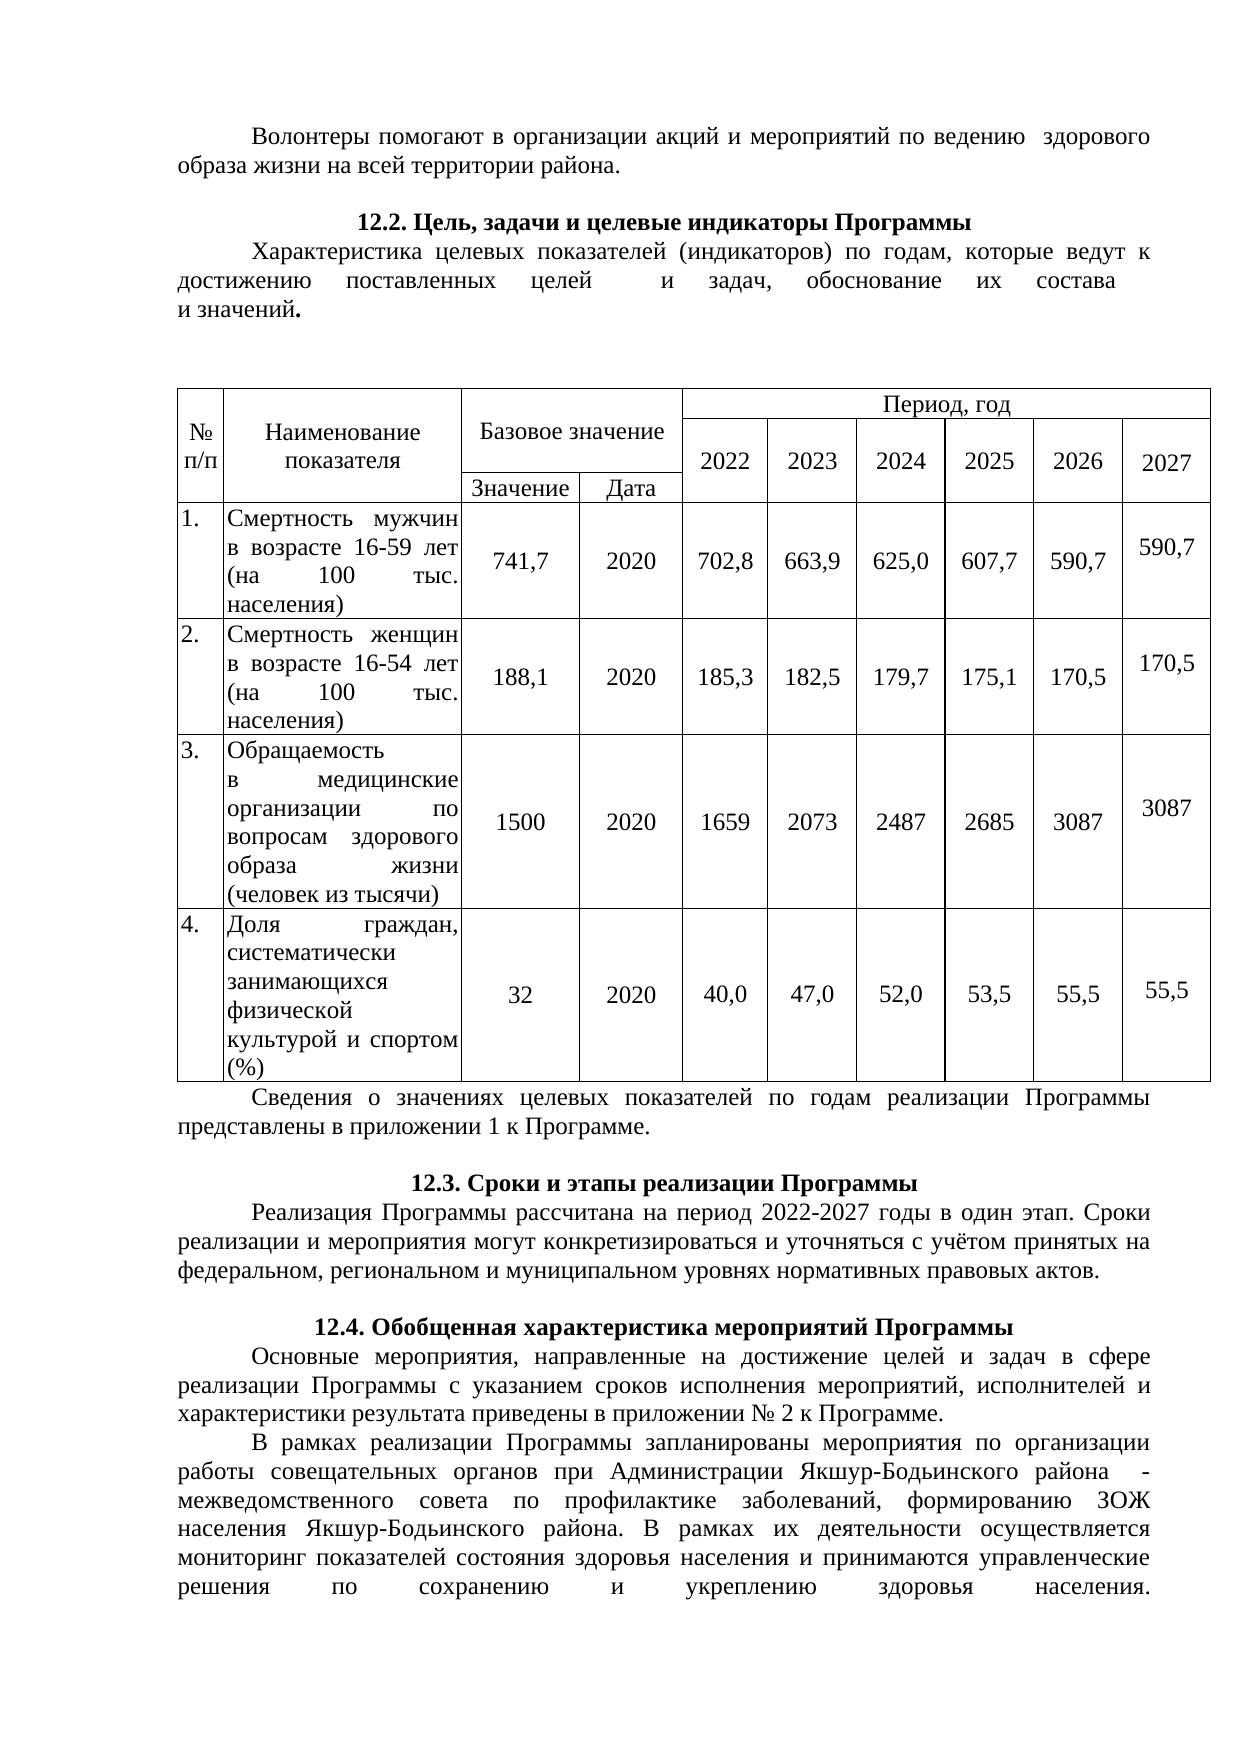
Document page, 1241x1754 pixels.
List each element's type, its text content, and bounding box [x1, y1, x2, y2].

table_cell 590,7 [1034, 503, 1122, 618]
table_cell 2024 [857, 419, 944, 502]
table_cell 32 [462, 909, 579, 1081]
table_cell Значение [462, 473, 579, 502]
table_cell 3087 [1034, 735, 1122, 908]
table_cell Доля граждан, систематически занимающихся физической культурой и спортом (%) [224, 909, 461, 1081]
table_cell 53,5 [946, 909, 1033, 1081]
table_cell Обращаемость в медицинские организации по вопросам здорового образа жизни (человек из тысячи) [224, 735, 461, 908]
table_cell 4. [178, 909, 223, 1081]
table_cell 2073 [768, 735, 856, 908]
table_header Период, год [683, 389, 1210, 418]
table_cell 2027 [1123, 419, 1210, 502]
table_cell 179,7 [857, 619, 944, 734]
table_cell 1659 [683, 735, 767, 908]
table_cell 2025 [946, 419, 1033, 502]
table_cell 170,5 [1123, 619, 1210, 734]
table_cell 702,8 [683, 503, 767, 618]
table_cell 55,5 [1123, 909, 1210, 1081]
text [177, 1427, 1152, 1600]
table_cell 2022 [683, 419, 767, 502]
table_cell 1. [178, 503, 223, 618]
table_cell 170,5 [1034, 619, 1122, 734]
table_cell 52,0 [857, 909, 944, 1081]
table_cell 55,5 [1034, 909, 1122, 1081]
table_cell 3. [178, 735, 223, 908]
table_cell 1500 [462, 735, 579, 908]
table_header № п/п [178, 389, 223, 502]
table_cell 2487 [857, 735, 944, 908]
table_cell Смертность женщин в возрасте 16-54 лет (на 100 тыс. населения) [224, 619, 461, 734]
table_cell 741,7 [462, 503, 579, 618]
table_cell 625,0 [857, 503, 944, 618]
text Основные мероприятия, направленные на достижение целей и задач в сфере реализации Программы с указанием сроков исполнения мероприятий, исполнителей и характеристики результата приведены в приложении № 2 к Программе. [177, 1341, 1152, 1427]
table_cell 2. [178, 619, 223, 734]
table_cell 188,1 [462, 619, 579, 734]
text Характеристика целевых показателей (индикаторов) по годам, которые ведут к достижению поставленных целей и задач, обоснование их состава и значений. [177, 233, 1162, 387]
table_cell 175,1 [946, 619, 1033, 734]
table_cell Смертность мужчин в возрасте 16-59 лет (на 100 тыс. населения) [224, 503, 461, 618]
table_cell 607,7 [946, 503, 1033, 618]
text 12.4. Обобщенная характеристика мероприятий Программы [177, 1312, 1152, 1341]
text 12.2. Цель, задачи и целевые индикаторы Программы [177, 207, 1152, 233]
table_cell 2020 [580, 735, 682, 908]
text Волонтеры помогают в организации акций и мероприятий по ведению здорового образа жизни на всей территории района. [177, 119, 1162, 179]
table_cell 185,3 [683, 619, 767, 734]
table_cell 182,5 [768, 619, 856, 734]
table_cell 2023 [768, 419, 856, 502]
text Сведения о значениях целевых показателей по годам реализации Программы представлены в приложении 1 к Программе. [177, 1082, 1152, 1140]
table_cell 2026 [1034, 419, 1122, 502]
table_cell 2685 [946, 735, 1033, 908]
table_cell 2020 [580, 503, 682, 618]
table_cell 663,9 [768, 503, 856, 618]
text Реализация Программы рассчитана на период 2022-2027 годы в один этап. Сроки реализации и мероприятия могут конкретизироваться и уточняться с учётом принятых на федеральном, региональном и муниципальном уровнях нормативных правовых актов. [177, 1197, 1152, 1283]
table_cell 47,0 [768, 909, 856, 1081]
table_cell 3087 [1123, 735, 1210, 908]
table_header Базовое значение [462, 389, 682, 472]
table_cell Дата [580, 473, 682, 502]
table_cell 2020 [580, 909, 682, 1081]
table_cell 2020 [580, 619, 682, 734]
table_cell 590,7 [1123, 503, 1210, 618]
table_cell 40,0 [683, 909, 767, 1081]
table_header Наименование показателя [224, 389, 461, 502]
text 12.3. Сроки и этапы реализации Программы [177, 1168, 1152, 1197]
